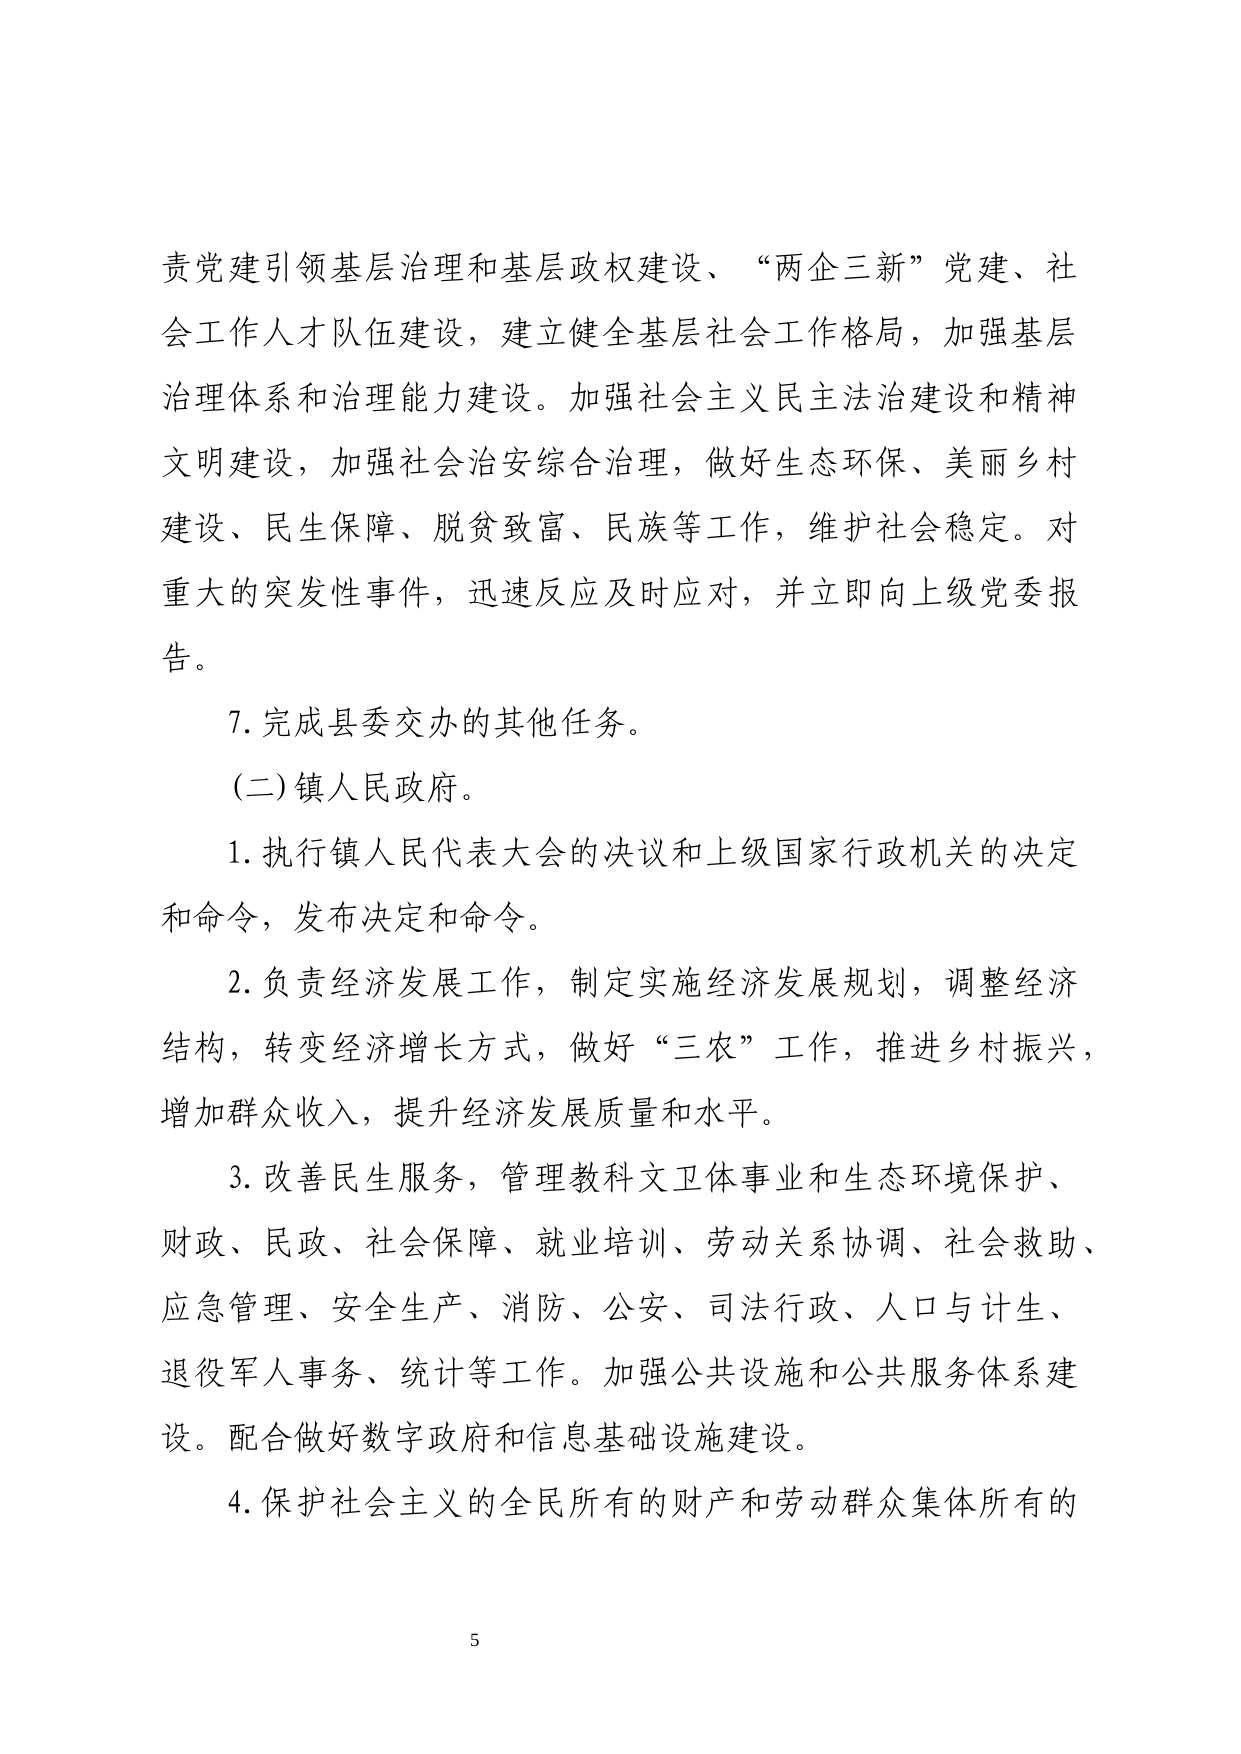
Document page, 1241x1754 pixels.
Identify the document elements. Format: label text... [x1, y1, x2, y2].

text 1.执行镇人民代表大会的决议和上级国家行政机关的决定和命令，发布决定和命令。 [159, 818, 1081, 948]
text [159, 233, 1081, 688]
text 2.负责经济发展工作，制定实施经济发展规划，调整经济结构，转变经济增长方式，做好“三农”工作，推进乡村振兴，增加群众收入，提升经济发展质量和水平。 [159, 948, 1081, 1143]
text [159, 1468, 1081, 1533]
text 3.改善民生服务，管理教科文卫体事业和生态环境保护、财政、民政、社会保障、就业培训、劳动关系协调、社会救助、应急管理、安全生产、消防、公安、司法行政、人口与计生、退役军人事务、统计等工作。加强公共设施和公共服务体系建设。配合做好数字政府和信息基础设施建设。 [159, 1143, 1081, 1468]
text 7.完成县委交办的其他任务。 [159, 688, 1081, 753]
text (二)镇人民政府。 [159, 753, 1081, 818]
